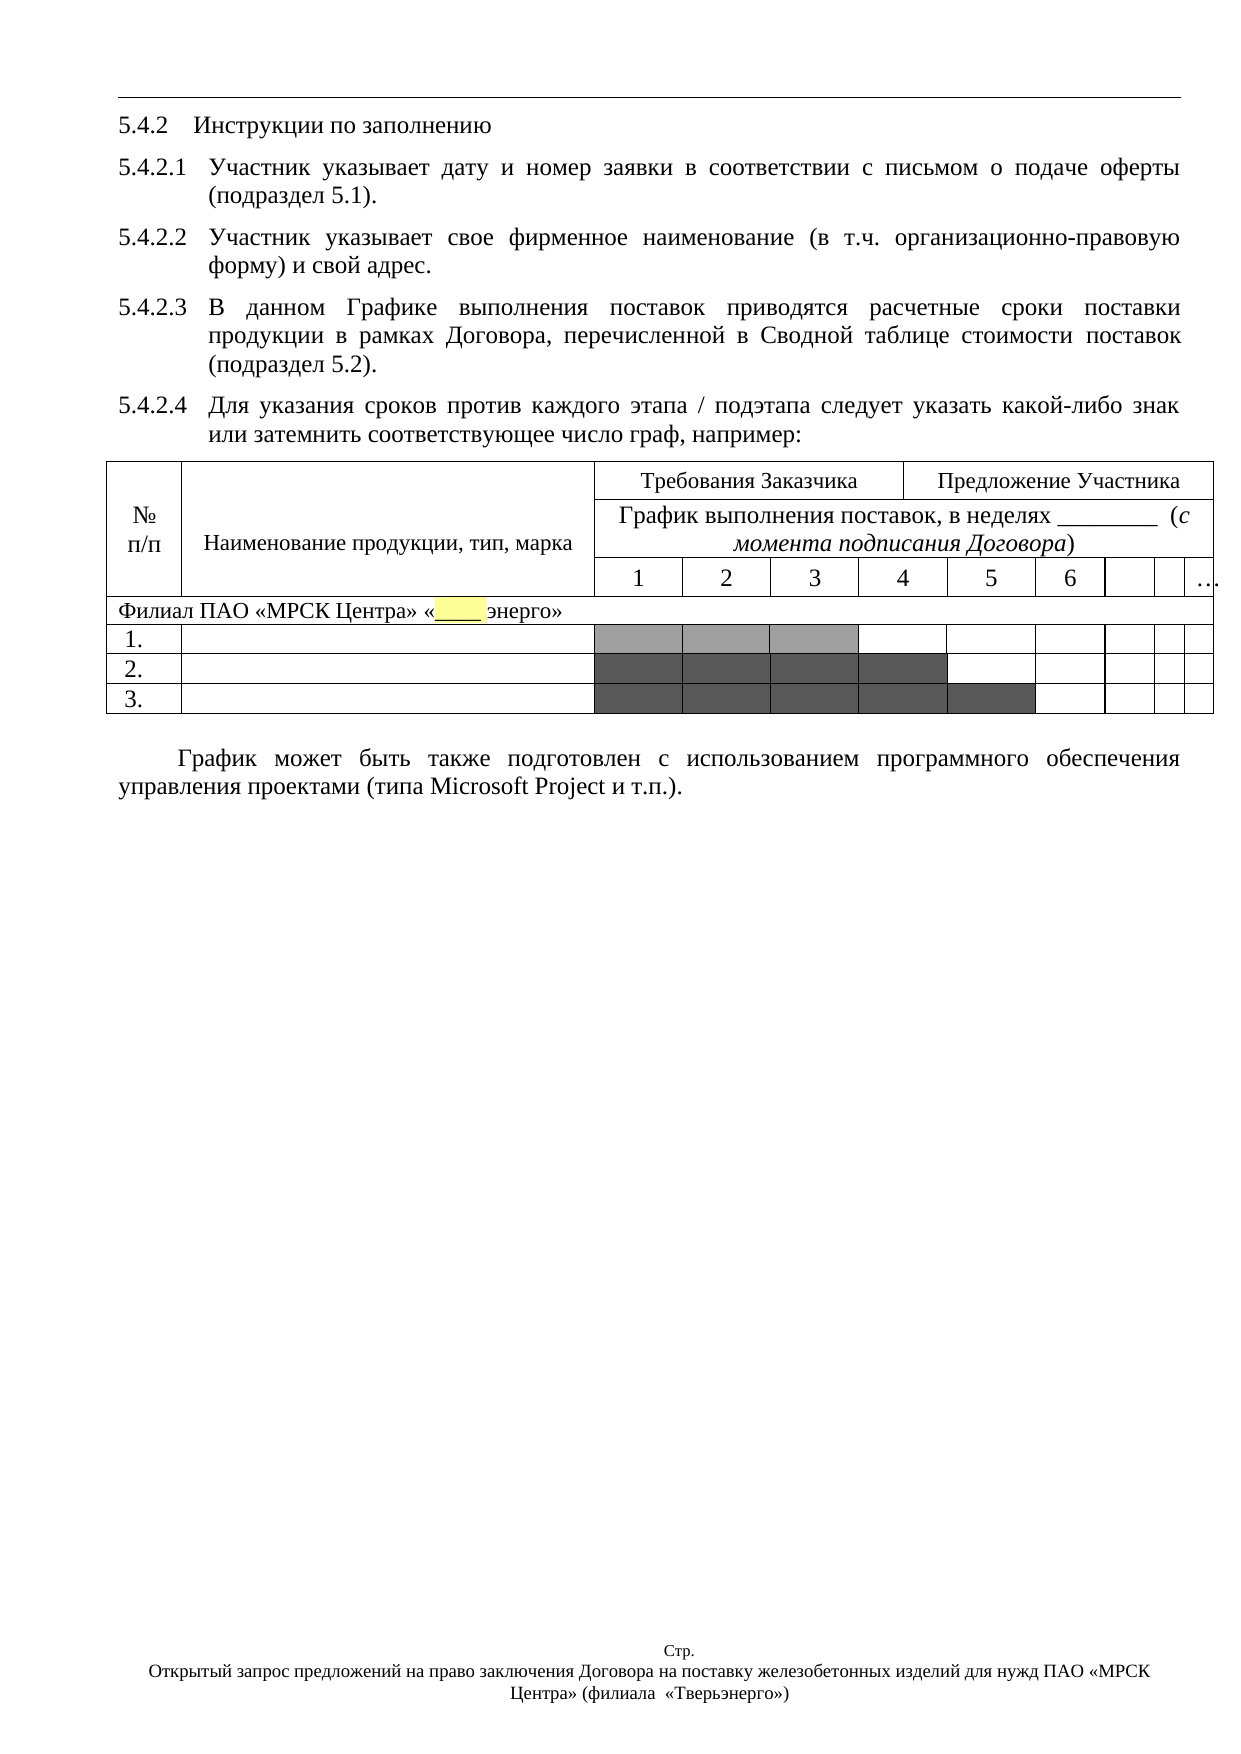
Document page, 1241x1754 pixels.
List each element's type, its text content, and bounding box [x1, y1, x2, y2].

subtitle Инструкции по заполнению [118, 111, 1181, 139]
table_cell [107, 684, 181, 713]
table_cell [1185, 625, 1213, 653]
table_cell [948, 654, 1035, 683]
table_cell … [1185, 558, 1213, 596]
table_cell [770, 625, 858, 653]
list Участник указывает дату и номер заявки в соответствии с письмом о подаче оферты (подраздел 5.1). [118, 152, 1181, 209]
table_cell [683, 684, 770, 713]
table_cell [107, 625, 181, 653]
table_cell [771, 684, 858, 713]
list Для указания сроков против каждого этапа / подэтапа следует указать какой-либо знак или затемнить соответствующее число граф, например: [118, 391, 1181, 448]
table_cell [107, 654, 181, 683]
table_cell [595, 625, 682, 653]
table_cell График выполнения поставок, в неделях ________ (с момента подписания Договора) [595, 500, 1213, 557]
table_cell 1 [595, 558, 682, 596]
table_cell [1106, 558, 1154, 596]
table_cell [595, 654, 682, 683]
table_cell [859, 625, 946, 653]
table_cell [1036, 625, 1104, 653]
list Участник указывает свое фирменное наименование (в т.ч. организационно-правовую форму) и свой адрес. [118, 222, 1181, 279]
table_cell [1036, 654, 1104, 683]
table_cell [1155, 654, 1184, 683]
table_cell 2 [683, 558, 770, 596]
table_cell [1155, 625, 1184, 653]
table_cell [859, 654, 947, 683]
table_cell [948, 684, 1035, 713]
table_cell [771, 654, 858, 683]
table_header Наименование продукции, тип, марка [182, 462, 594, 596]
table_cell [683, 625, 769, 653]
table_cell [1185, 684, 1213, 713]
table_cell [182, 625, 594, 653]
text График может быть также подготовлен с использованием программного обеспечения управления проектами (типа Microsoft Project и т.п.). [118, 743, 1181, 800]
list В данном Графике выполнения поставок приводятся расчетные сроки поставки продукции в рамках Договора, перечисленной в Сводной таблице стоимости поставок (подраздел 5.2). [118, 292, 1181, 378]
table_cell [947, 625, 1035, 653]
table_cell [1106, 654, 1154, 683]
table_header Требования Заказчика [595, 462, 903, 499]
table_cell 5 [948, 558, 1035, 596]
table_cell [683, 654, 770, 683]
table_cell 3 [771, 558, 858, 596]
table_header № п/п [107, 462, 181, 596]
table_cell [1106, 684, 1154, 713]
table_cell [859, 684, 947, 713]
table_cell [182, 684, 594, 713]
table_cell [1106, 625, 1154, 653]
table_cell [1155, 558, 1184, 596]
table_cell [1185, 654, 1213, 683]
table_cell [595, 684, 682, 713]
table_header Предложение Участника [904, 462, 1213, 499]
table_cell 6 [1036, 558, 1104, 596]
table_cell [182, 654, 594, 683]
table_cell Филиал ПАО «МРСК Центра» «____ энерго» [487, 597, 1213, 623]
table_cell [1036, 684, 1104, 713]
table_cell Филиал ПАО «МРСК Центра» «____ энерго» [107, 597, 435, 623]
table_cell [1155, 684, 1184, 713]
table_cell 4 [859, 558, 947, 596]
